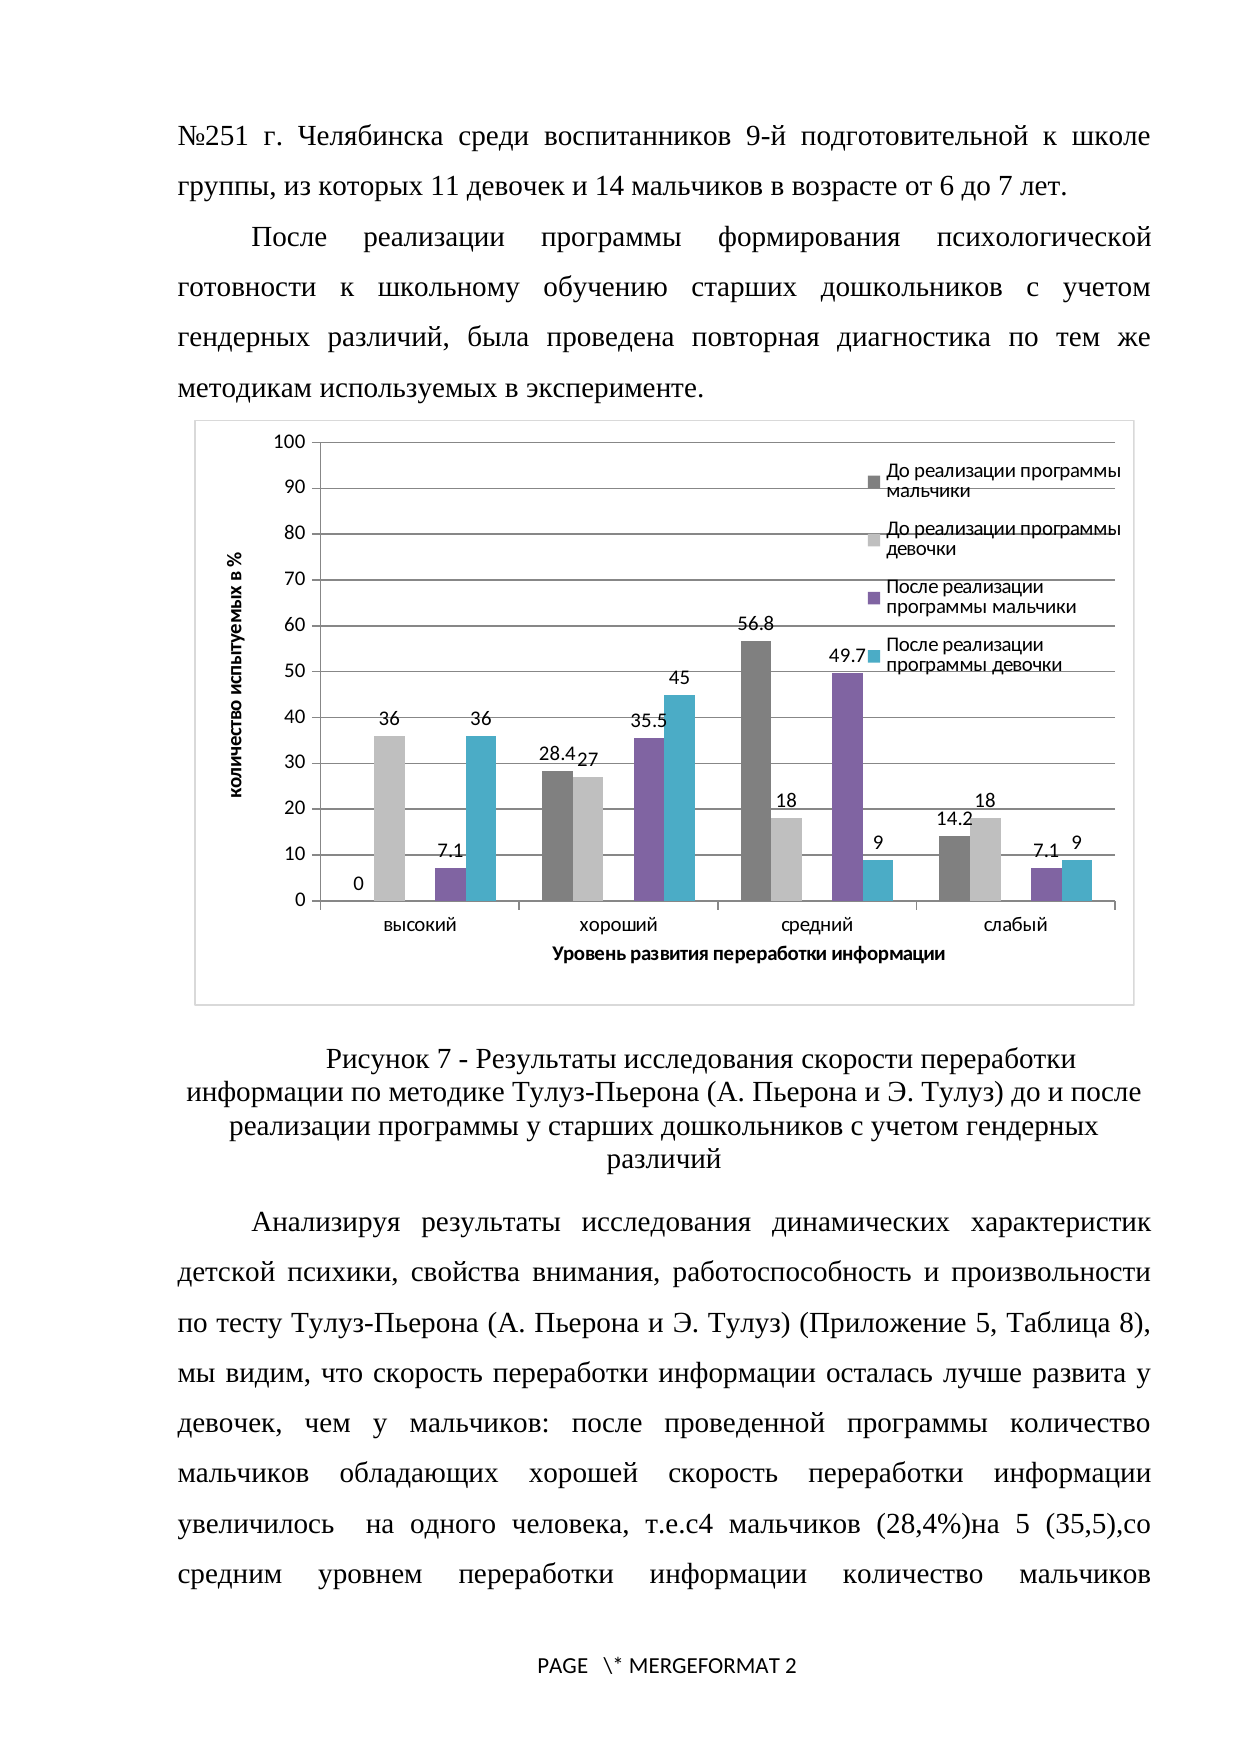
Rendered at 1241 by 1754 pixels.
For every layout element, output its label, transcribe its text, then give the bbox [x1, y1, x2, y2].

text Рисунок 7 - Результаты исследования скорости переработки информации по методике Тулуз-Пьерона (А. Пьерона и Э. Тулуз) до и после реализации программы у старших дошкольников с учетом гендерных различий [177, 1041, 1151, 1175]
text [177, 118, 1152, 202]
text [177, 1204, 1152, 1590]
text После реализации программы формирования психологической готовности к школьному обучению старших дошкольников с учетом гендерных различий, была проведена повторная диагностика по тем же методикам используемых в эксперименте. [177, 219, 1152, 403]
